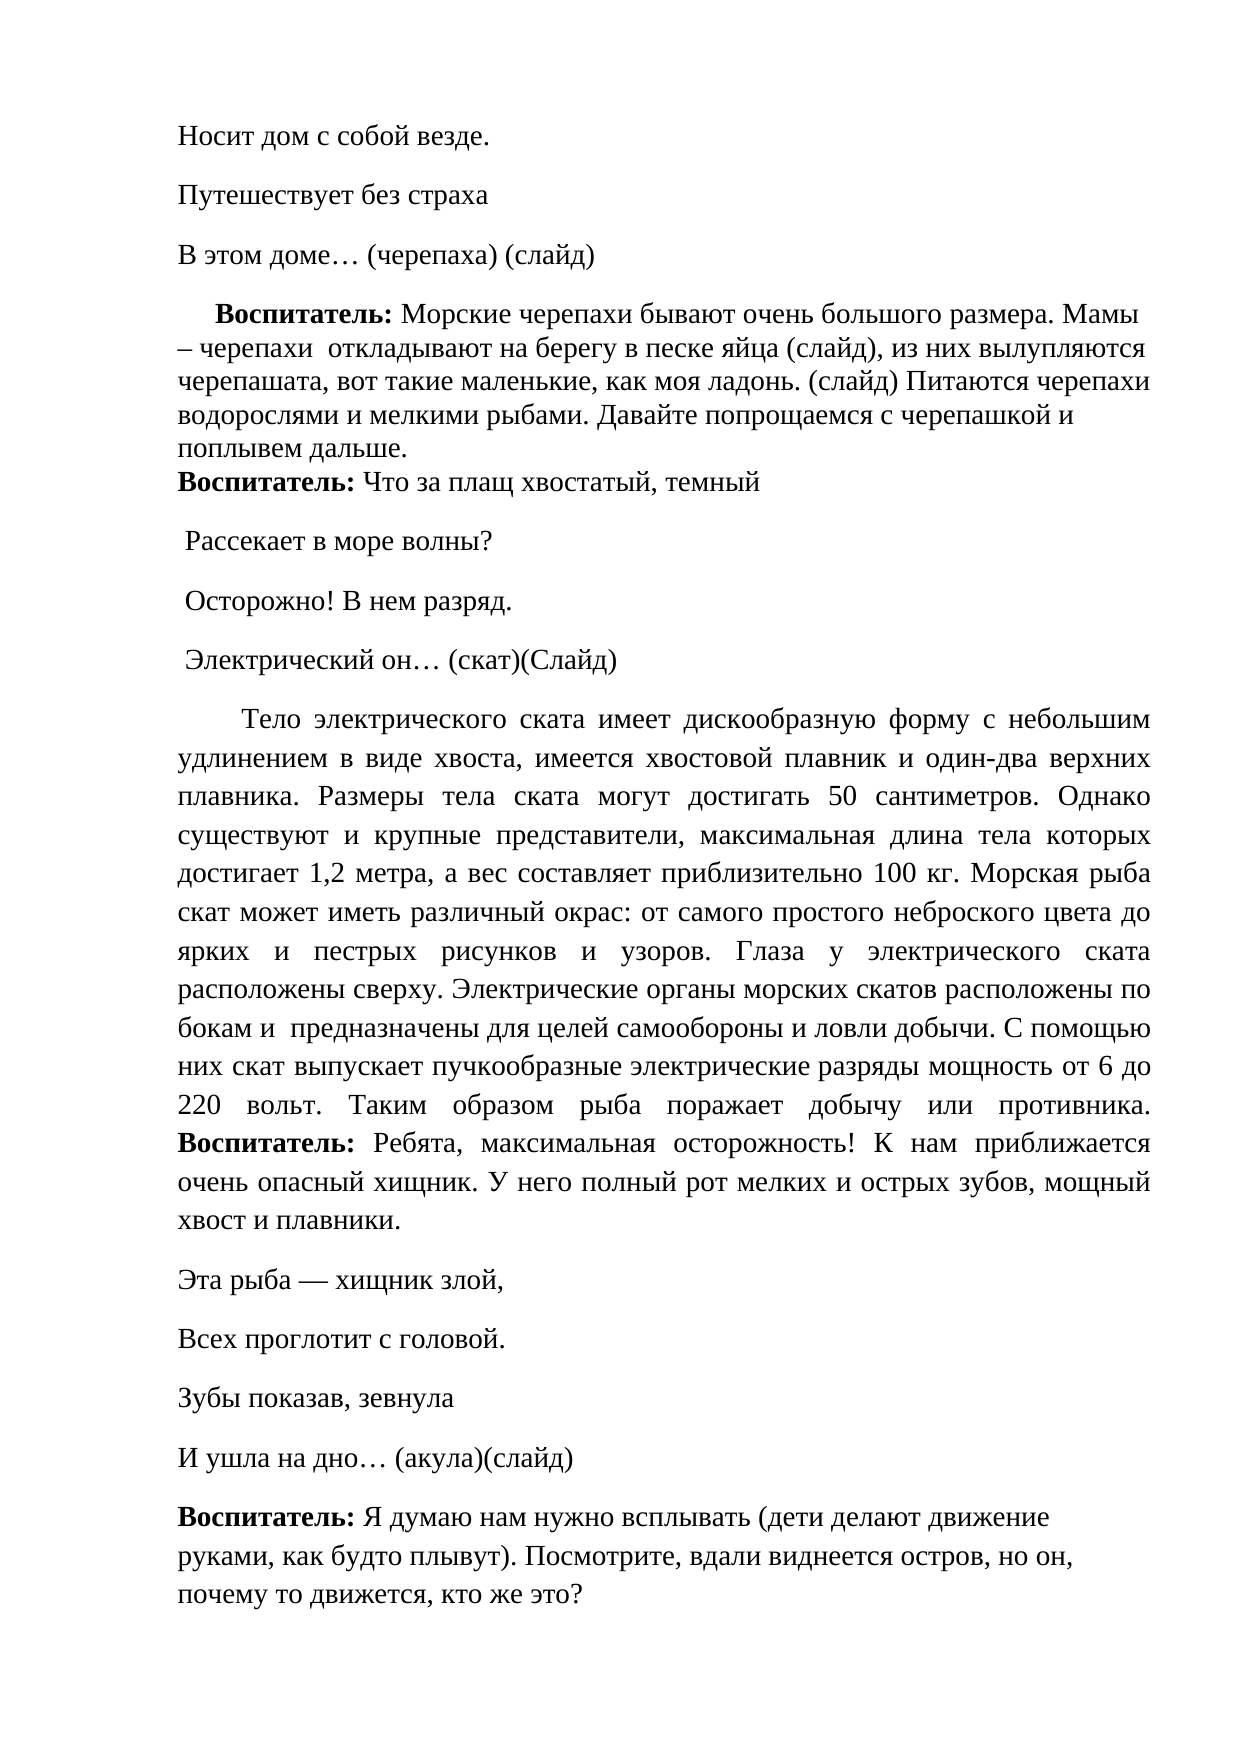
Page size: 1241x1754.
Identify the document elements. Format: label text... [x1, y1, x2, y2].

text Осторожно! В нем разряд. [177, 583, 1152, 616]
text Воспитатель: Морские черепахи бывают очень большого размера. Мамы – черепахи откладывают на берегу в песке яйца (слайд), из них вылупляются черепашата, вот такие маленькие, как моя ладонь. (слайд) Питаются черепахи водорослями и мелкими рыбами. Давайте попрощаемся с черепашкой и поплывем дальше. [177, 296, 1152, 464]
text Эта рыба — хищник злой, [177, 1262, 1152, 1295]
text Всех проглотит с головой. [177, 1321, 1152, 1355]
text Воспитатель: Я думаю нам нужно всплывать (дети делают движение руками, как будто плывут). Посмотрите, вдали виднеется остров, но он, почему то движется, кто же это? [177, 1499, 1152, 1610]
text Зубы показав, зевнула [177, 1381, 1152, 1414]
text Носит дом с собой везде. [177, 118, 1152, 152]
text Тело электрического ската имеет дискообразную форму с небольшим удлинением в виде хвоста, имеется хвостовой плавник и один-два верхних плавника. Размеры тела ската могут достигать 50 сантиметров. Однако существуют и крупные представители, максимальная длина тела которых достигает 1,2 метра, а вес составляет приблизительно 100 кг. Морская рыба скат может иметь различный окрас: от самого простого неброского цвета до ярких и пестрых рисунков и узоров. Глаза у электрического ската расположены сверху. Электрические органы морских скатов расположены по бокам и предназначены для целей самообороны и ловли добычи. С помощью них скат выпускает пучкообразные электрические разряды мощность от 6 до 220 вольт. Таким образом рыба поражает добычу или противника. Воспитатель: Ребята, максимальная осторожность! К нам приближается очень опасный хищник. У него полный рот мелких и острых зубов, мощный хвост и плавники. [177, 701, 1152, 1236]
text И ушла на дно… (акула)(слайд) [177, 1440, 1152, 1473]
text Электрический он… (скат)(Слайд) [177, 642, 1152, 676]
text В этом доме… (черепаха) (слайд) [177, 237, 1152, 270]
text Воспитатель: Что за плащ хвостатый, темный [177, 464, 1152, 497]
text Рассекает в море волны? [177, 523, 1152, 557]
text Путешествует без страха [177, 177, 1152, 211]
